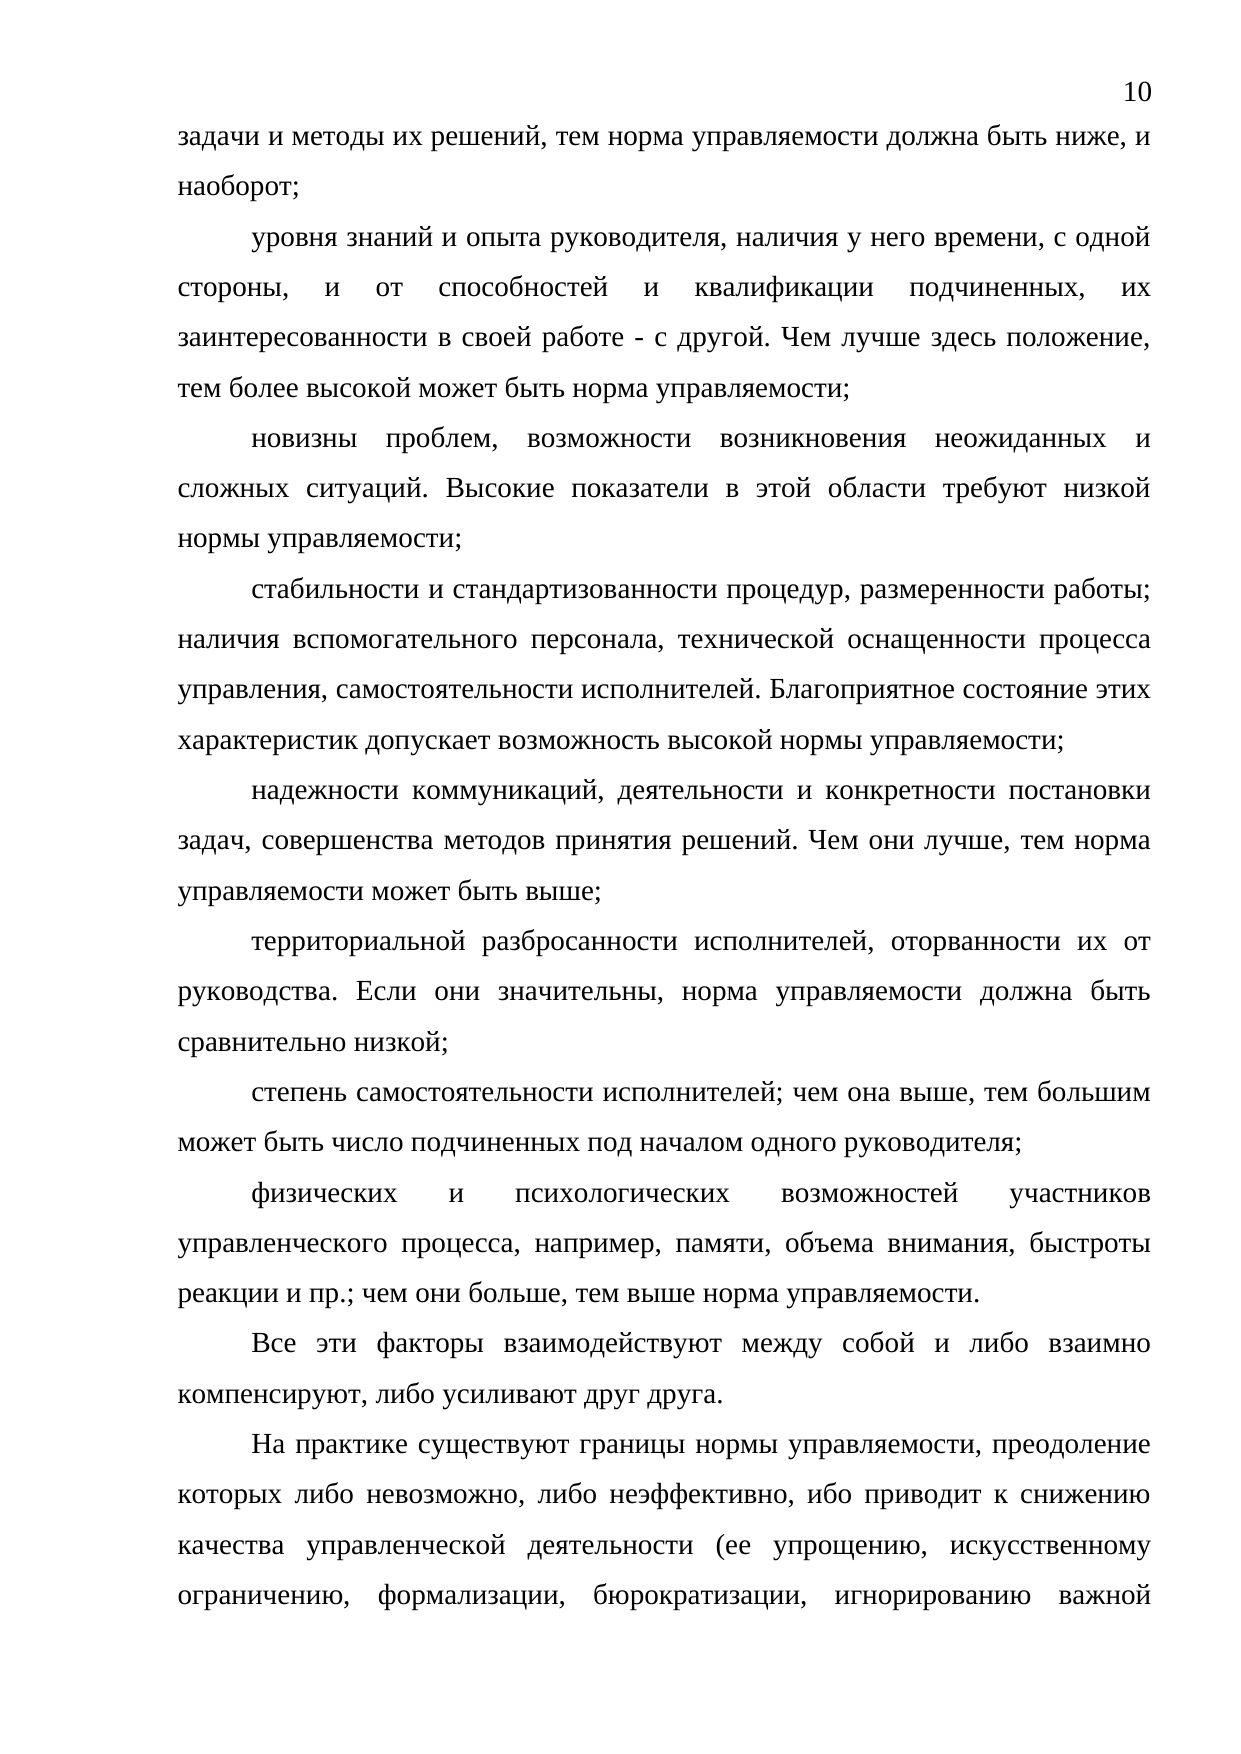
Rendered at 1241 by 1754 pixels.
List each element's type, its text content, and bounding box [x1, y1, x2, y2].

text физических и психологических возможностей участников управленческого процесса, например, памяти, объема внимания, быстроты реакции и пр.; чем они больше, тем выше норма управляемости. [177, 1175, 1152, 1309]
text стабильности и стандартизованности процедур, размеренности работы; наличия вспомогательного персонала, технической оснащенности процесса управления, самостоятельности исполнителей. Благоприятное состояние этих характеристик допускает возможность высокой нормы управляемости; [177, 571, 1152, 755]
text уровня знаний и опыта руководителя, наличия у него времени, с одной стороны, и от способностей и квалификации подчиненных, их заинтересованности в своей работе - с другой. Чем лучше здесь положение, тем более высокой может быть норма управляемости; [177, 219, 1152, 403]
text территориальной разбросанности исполнителей, оторванности их от руководства. Если они значительны, норма управляемости должна быть сравнительно низкой; [177, 923, 1152, 1057]
text надежности коммуникаций, деятельности и конкретности постановки задач, совершенства методов принятия решений. Чем они лучше, тем норма управляемости может быть выше; [177, 772, 1152, 906]
text новизны проблем, возможности возникновения неожиданных и сложных ситуаций. Высокие показатели в этой области требуют низкой нормы управляемости; [177, 420, 1152, 554]
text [177, 118, 1152, 202]
text степень самостоятельности исполнителей; чем она выше, тем большим может быть число подчиненных под началом одного руководителя; [177, 1074, 1152, 1158]
text Все эти факторы взаимодействуют между собой и либо взаимно компенсируют, либо усиливают друг друга. [177, 1326, 1152, 1409]
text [177, 1426, 1152, 1611]
